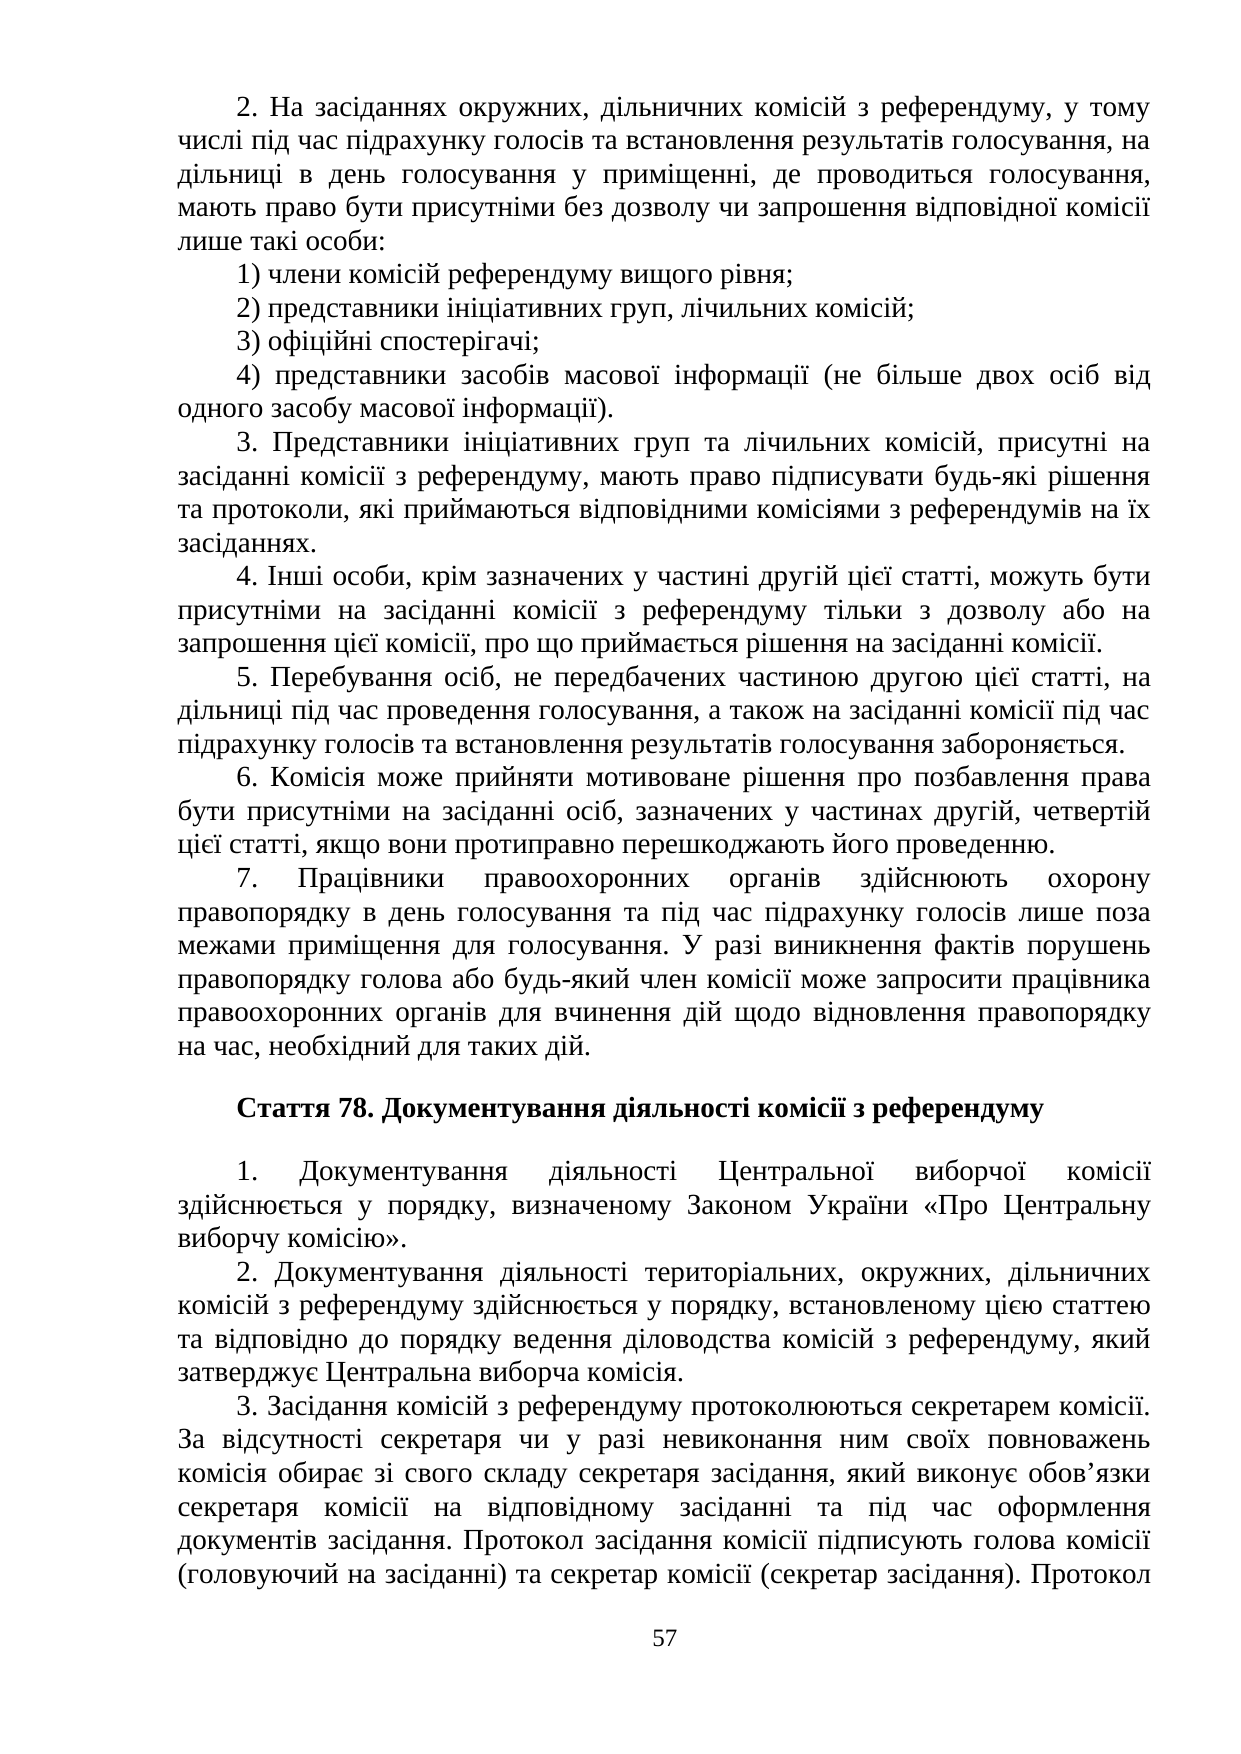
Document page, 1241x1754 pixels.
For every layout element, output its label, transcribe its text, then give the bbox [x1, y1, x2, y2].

text Стаття 78. Документування діяльності комісії з референдуму [177, 1091, 1152, 1124]
text 4) представники засобів масової інформації (не більше двох осіб від одного засобу масової інформації). [177, 357, 1152, 424]
text 2. Документування діяльності територіальних, окружних, дільничних комісій з референдуму здійснюється у порядку, встановленому цією статтею та відповідно до порядку ведення діловодства комісій з референдуму, який затверджує Центральна виборча комісія. [177, 1254, 1152, 1388]
text 1. Документування діяльності Центральної виборчої комісії здійснюється у порядку, визначеному Законом України «Про Центральну виборчу комісію». [177, 1153, 1152, 1254]
text 4. Інші особи, крім зазначених у частині другій цієї статті, можуть бути присутніми на засіданні комісії з референдуму тільки з дозволу або на запрошення цієї комісії, про що приймається рішення на засіданні комісії. [177, 558, 1152, 659]
text 3. Представники ініціативних груп та лічильних комісій, присутні на засіданні комісії з референдуму, мають право підписувати будь-які рішення та протоколи, які приймаються відповідними комісіями з референдумів на їх засіданнях. [177, 424, 1152, 558]
text 2) представники ініціативних груп, лічильних комісій; [177, 290, 1152, 323]
text 7. Працівники правоохоронних органів здійснюють охорону правопорядку в день голосування та під час підрахунку голосів лише поза межами приміщення для голосування. У разі виникнення фактів порушень правопорядку голова або будь-який член комісії може запросити працівника правоохоронних органів для вчинення дій щодо відновлення правопорядку на час, необхідний для таких дій. [177, 860, 1152, 1061]
text 1) члени комісій референдуму вищого рівня; [177, 256, 1152, 290]
text 2. На засіданнях окружних, дільничних комісій з референдуму, у тому числі під час підрахунку голосів та встановлення результатів голосування, на дільниці в день голосування у приміщенні, де проводиться голосування, мають право бути присутніми без дозволу чи запрошення відповідної комісії лише такі особи: [177, 89, 1152, 256]
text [177, 1388, 1152, 1589]
text 5. Перебування осіб, не передбачених частиною другою цієї статті, на дільниці під час проведення голосування, а також на засіданні комісії під час підрахунку голосів та встановлення результатів голосування забороняється. [177, 659, 1152, 759]
text 3) офіційні спостерігачі; [177, 323, 1152, 357]
text 6. Комісія може прийняти мотивоване рішення про позбавлення права бути присутніми на засіданні осіб, зазначених у частинах другій, четвертій цієї статті, якщо вони протиправно перешкоджають його проведенню. [177, 759, 1152, 860]
